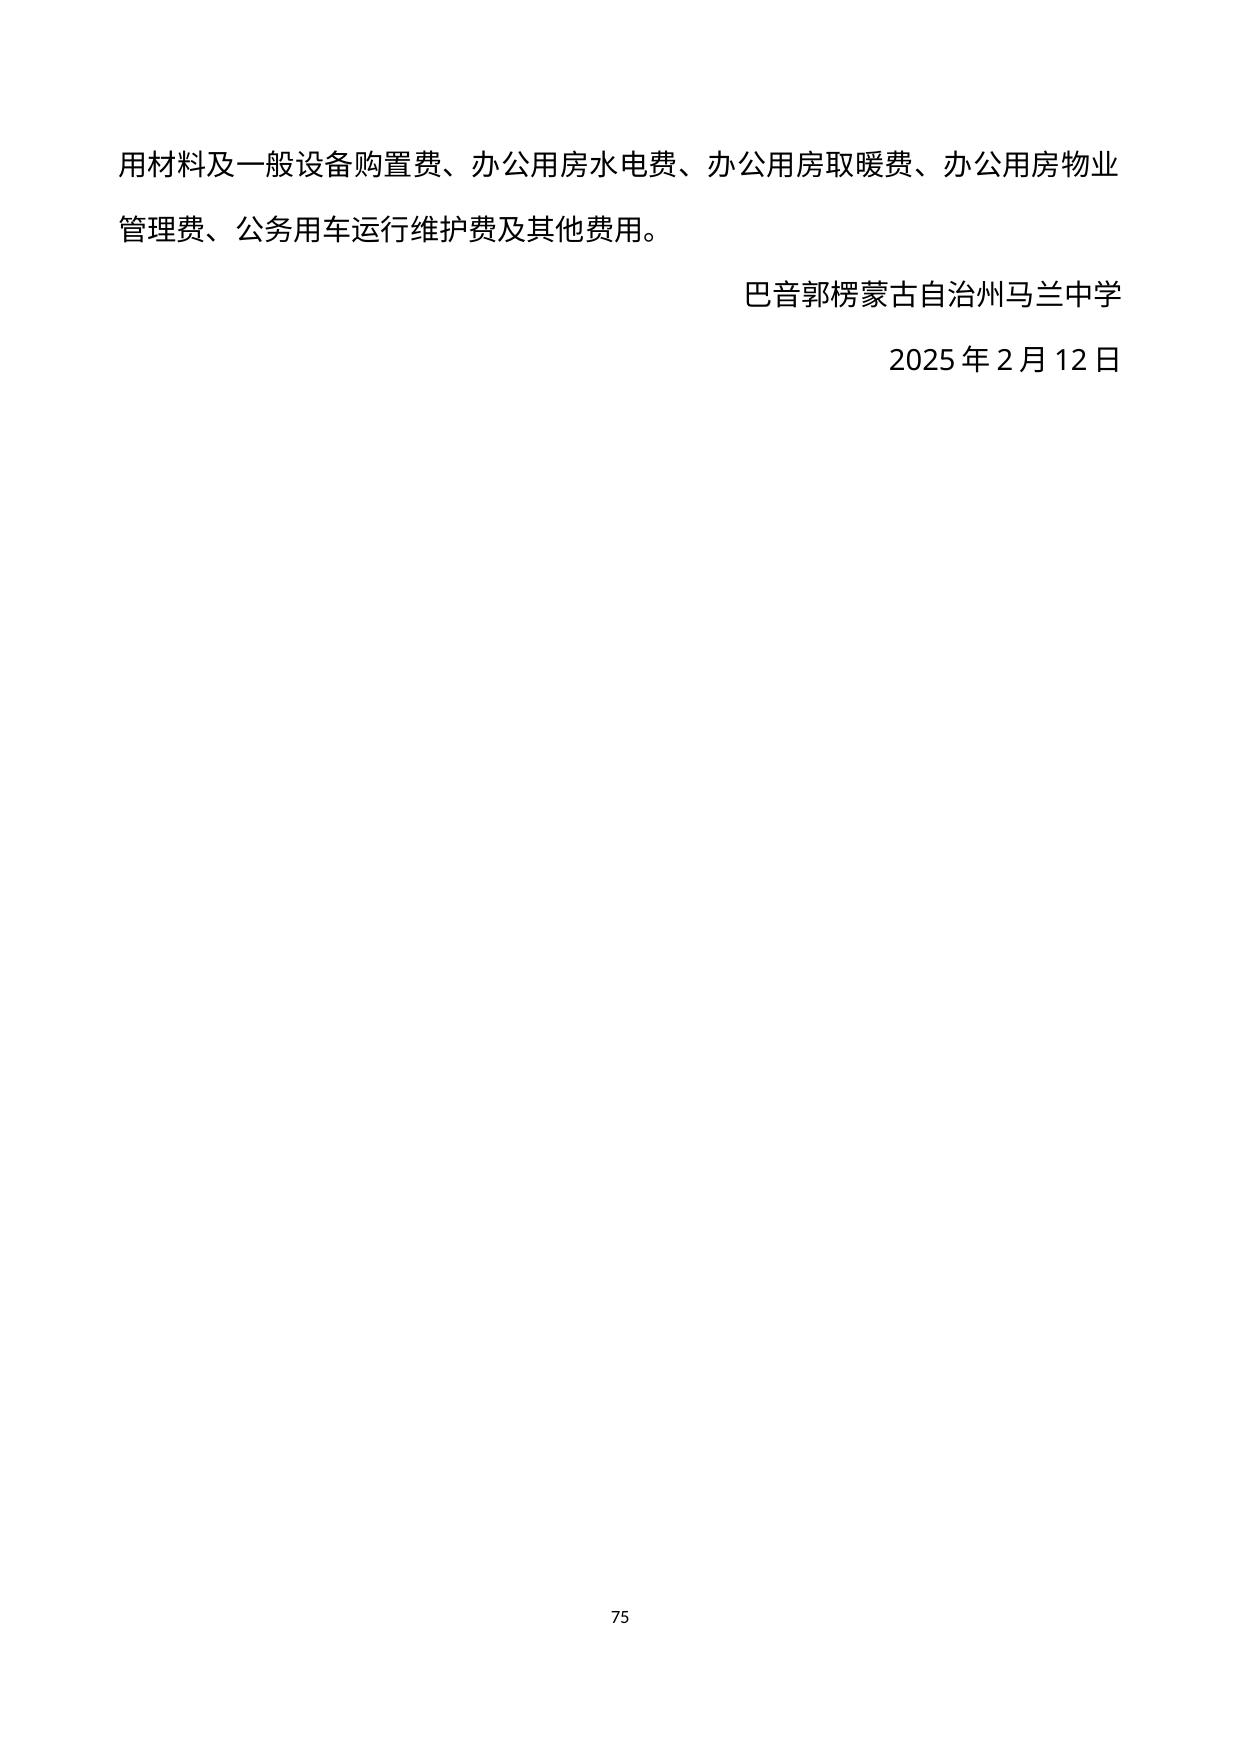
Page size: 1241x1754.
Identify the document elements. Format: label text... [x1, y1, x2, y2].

text 2025年2月12日 [118, 325, 1122, 390]
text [118, 130, 1122, 260]
text 巴音郭楞蒙古自治州马兰中学 [118, 260, 1122, 325]
